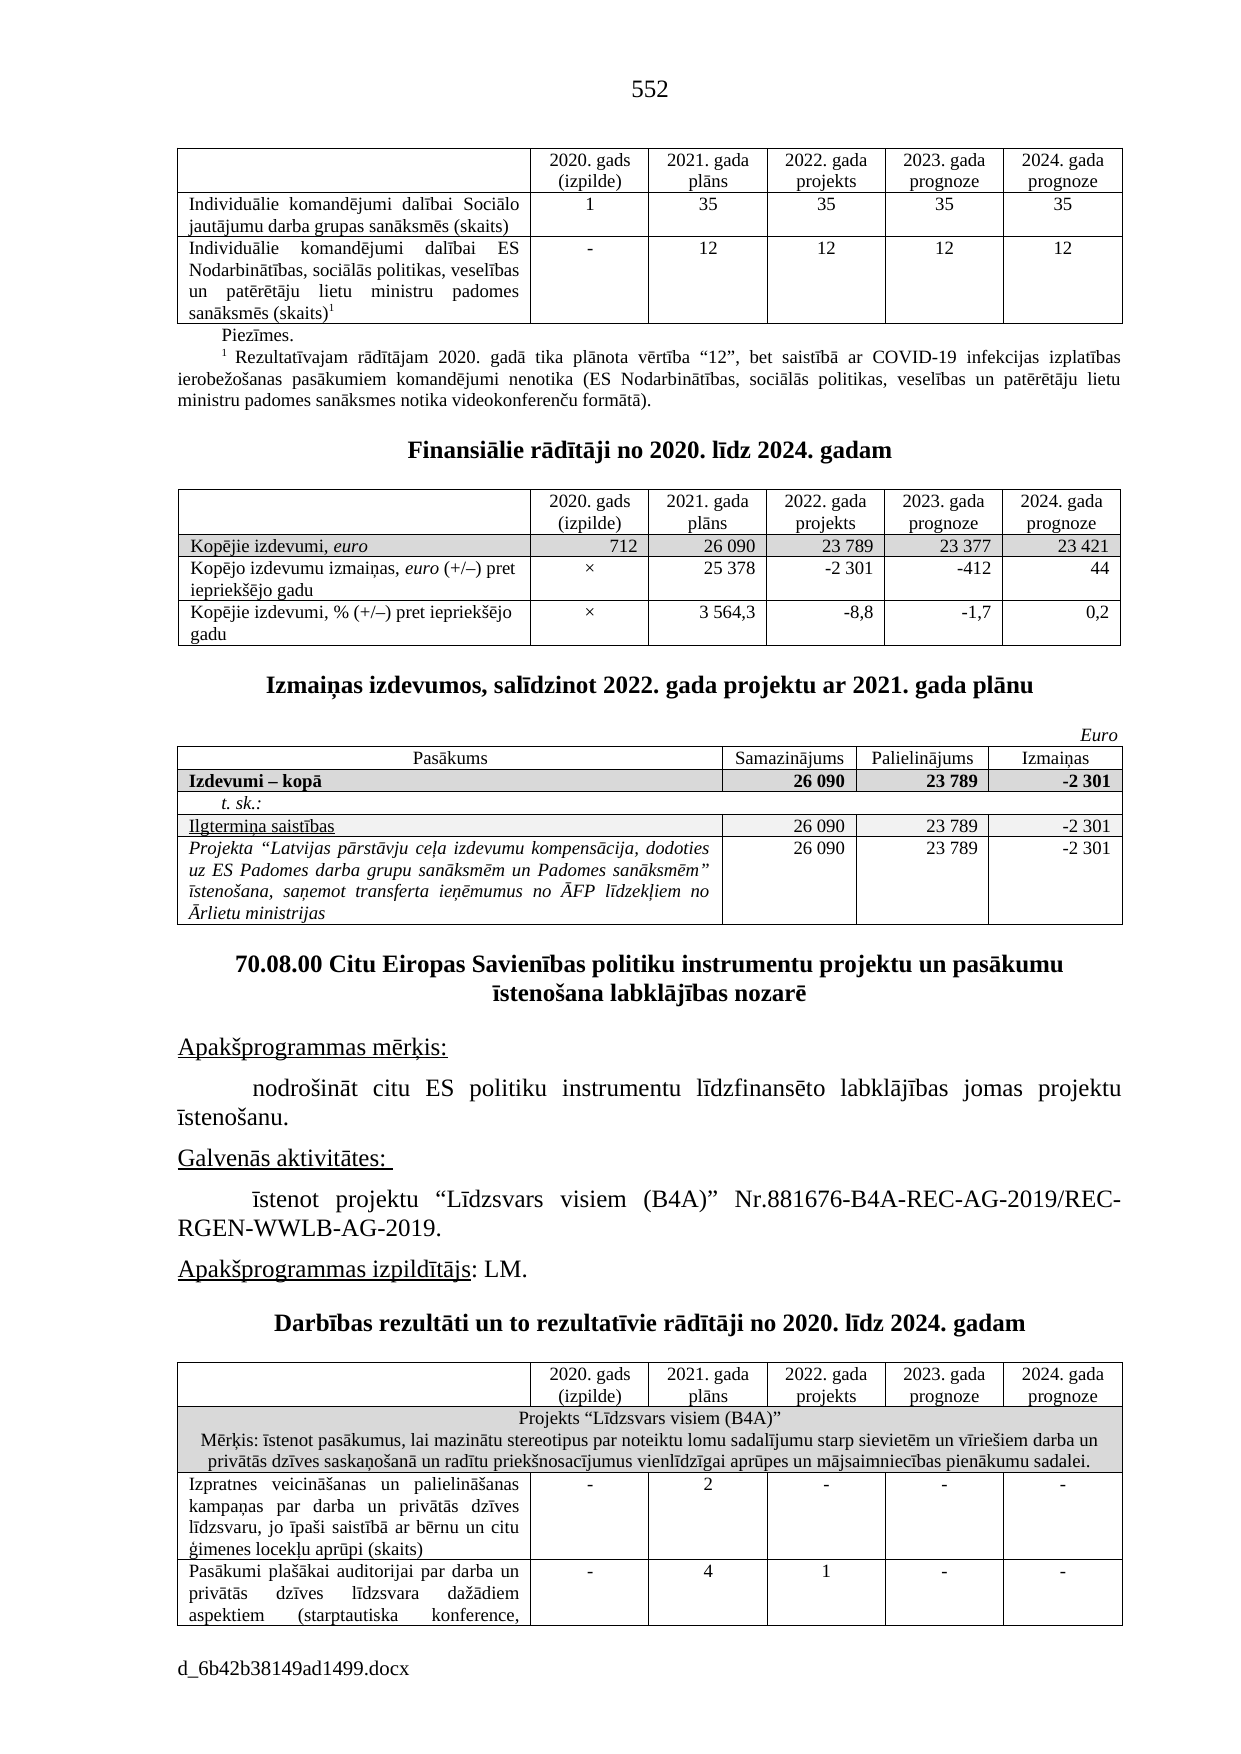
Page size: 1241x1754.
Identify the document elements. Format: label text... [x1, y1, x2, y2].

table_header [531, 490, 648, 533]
text Piezīmes. [177, 324, 1122, 346]
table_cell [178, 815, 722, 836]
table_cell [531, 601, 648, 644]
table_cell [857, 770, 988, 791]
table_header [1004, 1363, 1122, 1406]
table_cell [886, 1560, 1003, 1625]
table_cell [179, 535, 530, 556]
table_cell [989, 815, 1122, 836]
text Euro [1002, 724, 1122, 746]
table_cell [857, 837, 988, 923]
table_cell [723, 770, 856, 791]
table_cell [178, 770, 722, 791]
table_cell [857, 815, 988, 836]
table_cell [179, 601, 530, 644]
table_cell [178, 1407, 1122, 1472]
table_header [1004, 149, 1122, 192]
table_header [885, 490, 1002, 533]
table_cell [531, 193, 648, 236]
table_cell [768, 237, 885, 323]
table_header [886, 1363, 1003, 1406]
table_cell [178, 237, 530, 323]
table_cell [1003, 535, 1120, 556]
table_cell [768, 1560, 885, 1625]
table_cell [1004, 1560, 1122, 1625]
text īstenot projektu “Līdzsvars visiem (B4A)” Nr.881676-B4A-REC-AG-2019/REC-RGEN-WWLB-AG-2019. [177, 1184, 1122, 1242]
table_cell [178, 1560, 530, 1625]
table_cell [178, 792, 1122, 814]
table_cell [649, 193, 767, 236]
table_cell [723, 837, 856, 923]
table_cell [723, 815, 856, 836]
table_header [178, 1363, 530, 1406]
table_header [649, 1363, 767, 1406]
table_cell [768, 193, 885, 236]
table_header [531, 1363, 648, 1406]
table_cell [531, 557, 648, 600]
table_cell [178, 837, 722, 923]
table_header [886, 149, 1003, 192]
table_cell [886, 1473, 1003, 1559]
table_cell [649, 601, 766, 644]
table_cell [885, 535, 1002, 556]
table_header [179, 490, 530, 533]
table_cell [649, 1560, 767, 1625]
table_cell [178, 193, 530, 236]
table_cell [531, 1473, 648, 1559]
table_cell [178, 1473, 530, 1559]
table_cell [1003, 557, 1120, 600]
text 70.08.00 Citu Eiropas Savienības politiku instrumentu projektu un pasākumu īstenošana labklājības nozarē [177, 949, 1122, 1007]
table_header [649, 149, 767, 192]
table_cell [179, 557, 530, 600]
text Apakšprogrammas mērķis: [177, 1032, 1122, 1061]
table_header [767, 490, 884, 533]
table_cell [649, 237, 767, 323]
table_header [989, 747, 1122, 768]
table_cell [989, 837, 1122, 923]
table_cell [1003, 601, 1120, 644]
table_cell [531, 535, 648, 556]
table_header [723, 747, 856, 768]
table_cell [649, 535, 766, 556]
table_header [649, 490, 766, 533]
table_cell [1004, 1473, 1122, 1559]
text Finansiālie rādītāji no 2020. līdz 2024. gadam [177, 436, 1122, 464]
text 1 Rezultatīvajam rādītājam 2020. gadā tika plānota vērtība “12”, bet saistībā ar COVID-19 infekcijas izplatības ierobežošanas pasākumiem komandējumi nenotika (ES Nodarbinātības, sociālās politikas, veselības un patērētāju lietu ministru padomes sanāksmes notika videokonferenču formātā). [177, 346, 1122, 411]
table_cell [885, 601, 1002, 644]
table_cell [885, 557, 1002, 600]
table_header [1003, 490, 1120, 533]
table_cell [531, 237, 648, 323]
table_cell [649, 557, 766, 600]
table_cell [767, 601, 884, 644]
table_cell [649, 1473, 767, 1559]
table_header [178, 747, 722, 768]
text nodrošināt citu ES politiku instrumentu līdzfinansēto labklājības jomas projektu īstenošanu. [177, 1073, 1122, 1131]
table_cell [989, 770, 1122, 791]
text Izmaiņas izdevumos, salīdzinot 2022. gada projektu ar 2021. gada plānu [177, 671, 1122, 699]
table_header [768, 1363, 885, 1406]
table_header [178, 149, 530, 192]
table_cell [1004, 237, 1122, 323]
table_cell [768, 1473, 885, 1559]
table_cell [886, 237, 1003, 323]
text Apakšprogrammas izpildītājs: LM. [177, 1254, 1122, 1283]
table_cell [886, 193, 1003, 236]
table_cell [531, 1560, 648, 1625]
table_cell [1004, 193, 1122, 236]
text Galvenās aktivitātes: [177, 1143, 1122, 1172]
text Darbības rezultāti un to rezultatīvie rādītāji no 2020. līdz 2024. gadam [177, 1308, 1122, 1337]
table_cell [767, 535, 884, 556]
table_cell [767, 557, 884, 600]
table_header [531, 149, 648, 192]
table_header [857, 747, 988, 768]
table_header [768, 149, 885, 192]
